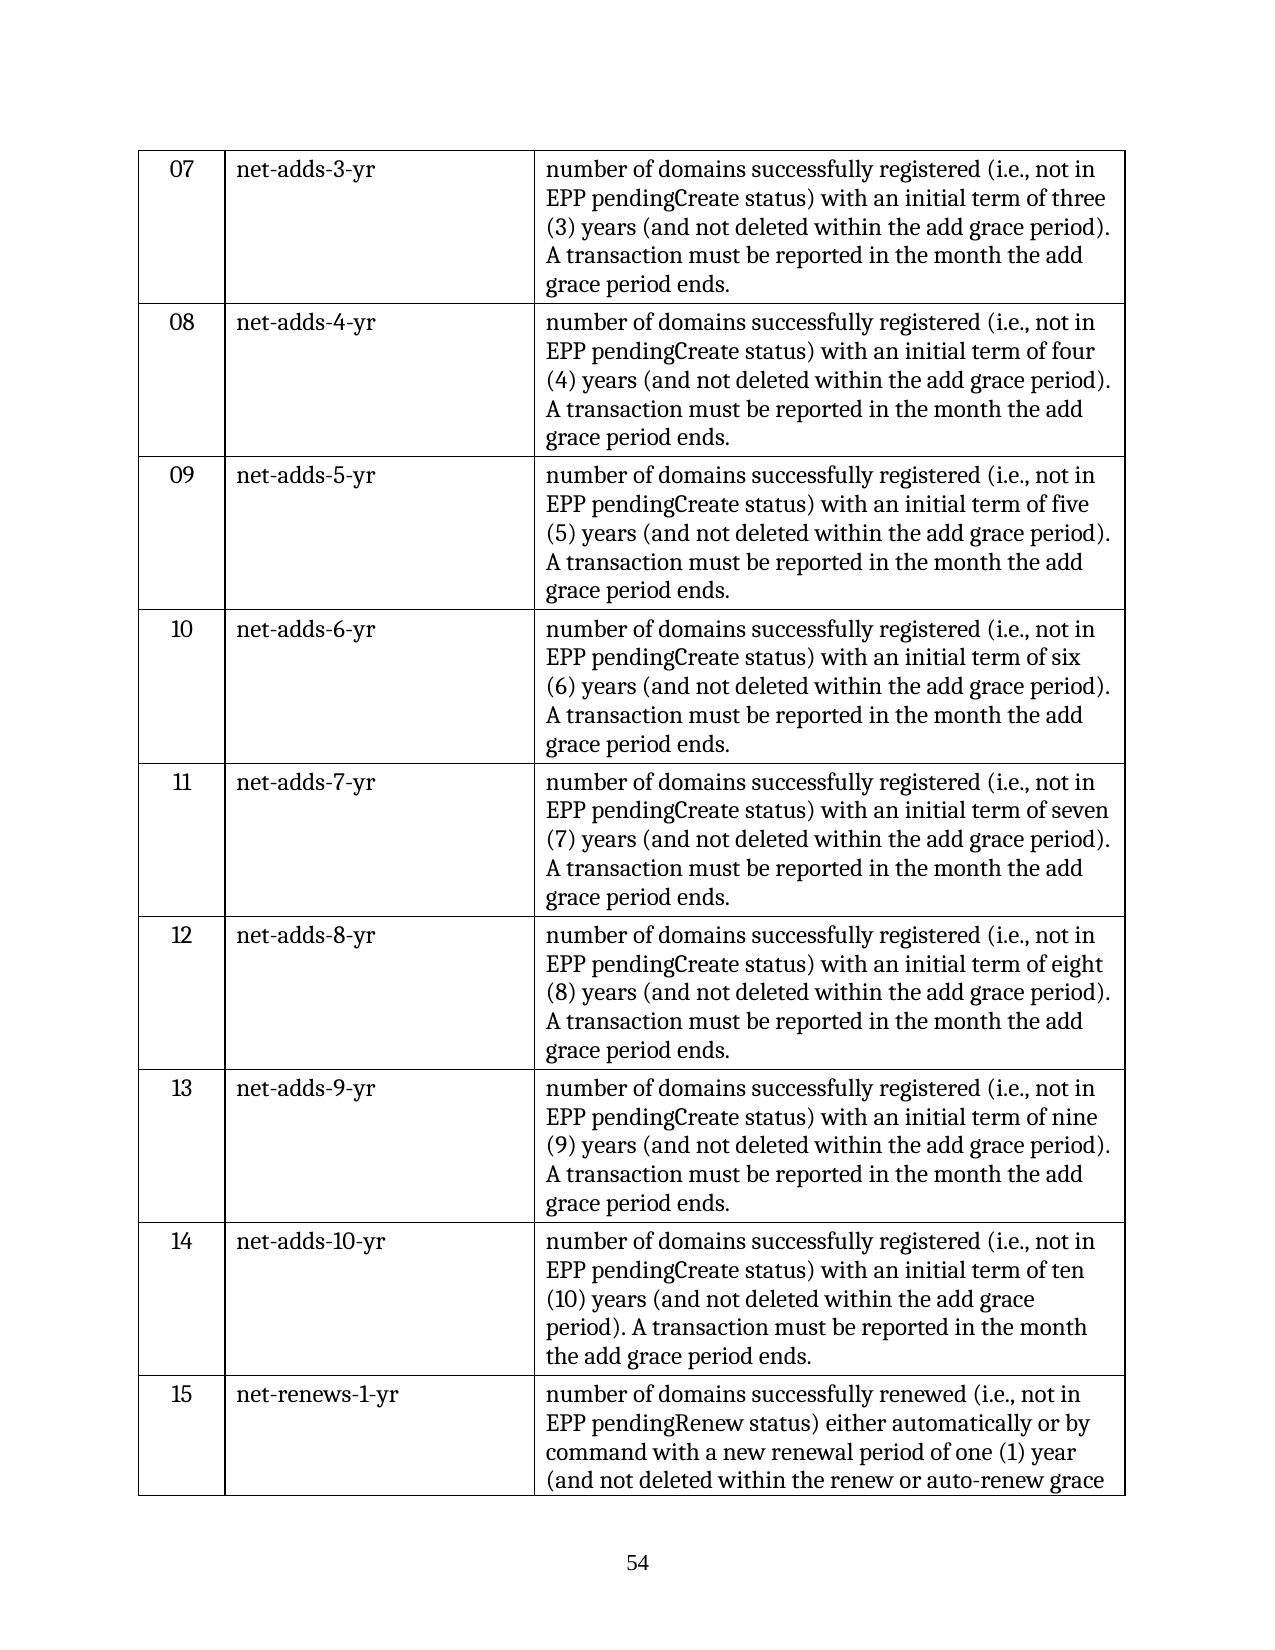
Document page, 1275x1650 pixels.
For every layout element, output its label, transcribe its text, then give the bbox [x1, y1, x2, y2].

table_cell number of domains successfully registered (i.e., not in EPP pendingCreate status) with an initial term of seven (7) years (and not deleted within the add grace period). A transaction must be reported in the month the add grace period ends. [535, 764, 1124, 916]
table_cell number of domains successfully registered (i.e., not in EPP pendingCreate status) with an initial term of eight (8) years (and not deleted within the add grace period). A transaction must be reported in the month the add grace period ends. [535, 917, 1124, 1069]
table_cell 08 [139, 304, 224, 456]
table_cell net-adds-4-yr [226, 304, 534, 456]
table_cell net-adds-7-yr [226, 764, 534, 916]
table_cell 14 [139, 1223, 224, 1375]
table_cell number of domains successfully registered (i.e., not in EPP pendingCreate status) with an initial term of three (3) years (and not deleted within the add grace period). A transaction must be reported in the month the add grace period ends. [535, 151, 1124, 303]
table_cell number of domains successfully registered (i.e., not in EPP pendingCreate status) with an initial term of six (6) years (and not deleted within the add grace period). A transaction must be reported in the month the add grace period ends. [535, 610, 1124, 762]
table_cell net-adds-5-yr [226, 457, 534, 609]
table_cell net-adds-9-yr [226, 1070, 534, 1222]
table_cell number of domains successfully registered (i.e., not in EPP pendingCreate status) with an initial term of ten (10) years (and not deleted within the add grace period). A transaction must be reported in the month the add grace period ends. [535, 1223, 1124, 1375]
table_cell 09 [139, 457, 224, 609]
table_cell net-adds-6-yr [226, 610, 534, 762]
table_cell net-adds-3-yr [226, 151, 534, 303]
table_cell net-renews-1-yr [226, 1376, 534, 1495]
table_cell 07 [139, 151, 224, 303]
table_cell net-adds-10-yr [226, 1223, 534, 1375]
table_cell number of domains successfully registered (i.e., not in EPP pendingCreate status) with an initial term of four (4) years (and not deleted within the add grace period). A transaction must be reported in the month the add grace period ends. [535, 304, 1124, 456]
table_cell 13 [139, 1070, 224, 1222]
table_cell number of domains successfully registered (i.e., not in EPP pendingCreate status) with an initial term of five (5) years (and not deleted within the add grace period). A transaction must be reported in the month the add grace period ends. [535, 457, 1124, 609]
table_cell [535, 1376, 1124, 1495]
table_cell number of domains successfully registered (i.e., not in EPP pendingCreate status) with an initial term of nine (9) years (and not deleted within the add grace period). A transaction must be reported in the month the add grace period ends. [535, 1070, 1124, 1222]
table_cell net-adds-8-yr [226, 917, 534, 1069]
table_cell 10 [139, 610, 224, 762]
table_cell 12 [139, 917, 224, 1069]
table_cell 15 [139, 1376, 224, 1495]
table_cell 11 [139, 764, 224, 916]
